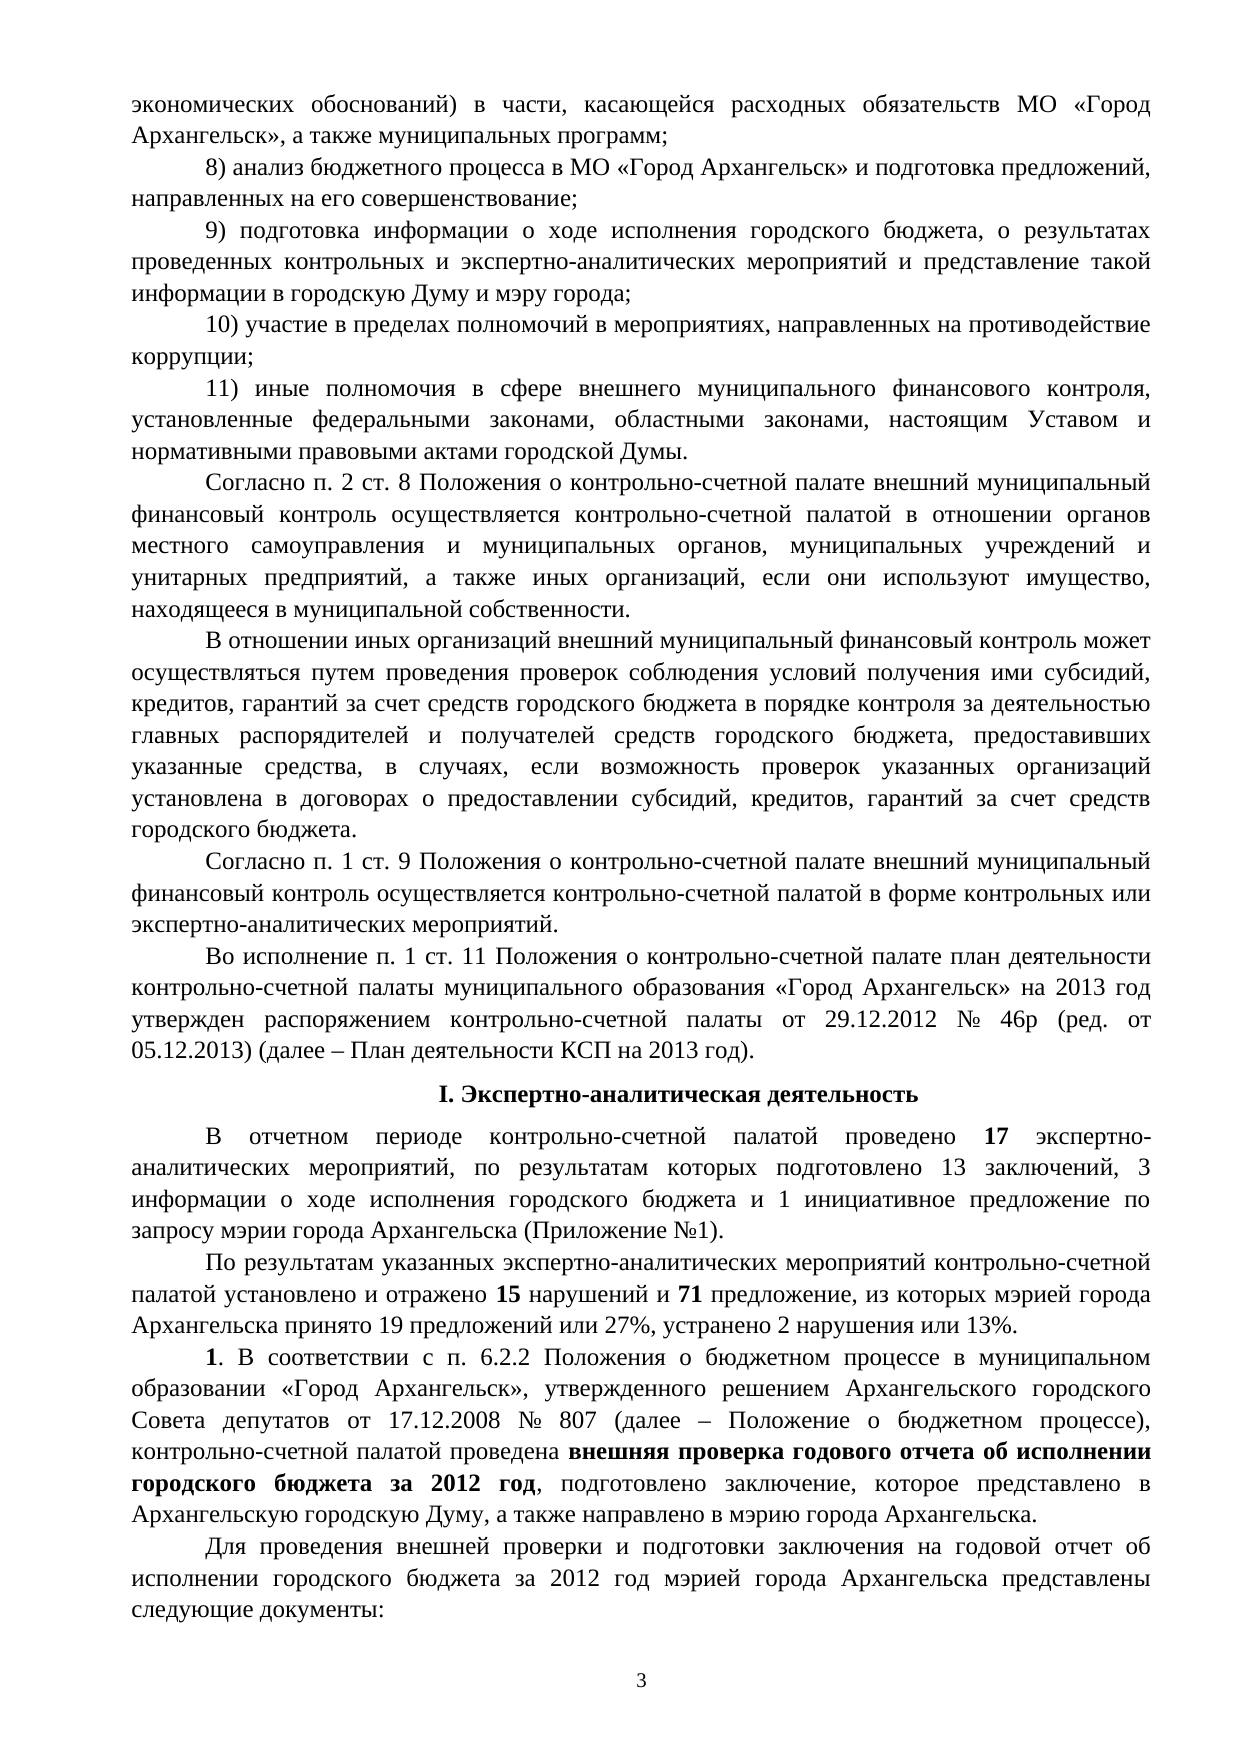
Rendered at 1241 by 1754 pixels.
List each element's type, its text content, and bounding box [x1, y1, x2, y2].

text 10) участие в пределах полномочий в мероприятиях, направленных на противодействие коррупции; [131, 309, 1152, 370]
text Согласно п. 1 ст. 9 Положения о контрольно-счетной палате внешний муниципальный финансовый контроль осуществляется контрольно-счетной палатой в форме контрольных или экспертно-аналитических мероприятий. [131, 846, 1152, 938]
text Во исполнение п. 1 ст. 11 Положения о контрольно-счетной палате план деятельности контрольно-счетной палаты муниципального образования «Город Архангельск» на 2013 год утвержден распоряжением контрольно-счетной палаты от 29.12.2012 № 46р (ред. от 05.12.2013) (далее – План деятельности КСП на 2013 год). [131, 941, 1152, 1064]
list По результатам указанных экспертно-аналитических мероприятий контрольно-счетной палатой установлено и отражено 15 нарушений и 71 предложение, из которых мэрией города Архангельска принято 19 предложений или 27%, устранено 2 нарушения или 13%. [131, 1247, 1152, 1339]
text 9) подготовка информации о ходе исполнения городского бюджета, о результатах проведенных контрольных и экспертно-аналитических мероприятий и представление такой информации в городскую Думу и мэру города; [131, 215, 1152, 307]
list Для проведения внешней проверки и подготовки заключения на годовой отчет об исполнении городского бюджета за 2012 год мэрией города Архангельска представлены следующие документы: [131, 1531, 1152, 1623]
list 1. В соответствии с п. 6.2.2 Положения о бюджетном процессе в муниципальном образовании «Город Архангельск», утвержденного решением Архангельского городского Совета депутатов от 17.12.2008 № 807 (далее – Положение о бюджетном процессе), контрольно-счетной палатой проведена внешняя проверка годового отчета об исполнении городского бюджета за 2012 год, подготовлено заключение, которое представлено в Архангельскую городскую Думу, а также направлено в мэрию города Архангельска. [131, 1342, 1152, 1528]
text Согласно п. 2 ст. 8 Положения о контрольно-счетной палате внешний муниципальный финансовый контроль осуществляется контрольно-счетной палатой в отношении органов местного самоуправления и муниципальных органов, муниципальных учреждений и унитарных предприятий, а также иных организаций, если они используют имущество, находящееся в муниципальной собственности. [131, 467, 1152, 622]
text 8) анализ бюджетного процесса в МО «Город Архангельск» и подготовка предложений, направленных на его совершенствование; [131, 152, 1152, 212]
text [131, 89, 1152, 149]
text I. Экспертно-аналитическая деятельность [131, 1079, 1152, 1108]
text 11) иные полномочия в сфере внешнего муниципального финансового контроля, установленные федеральными законами, областными законами, настоящим Уставом и нормативными правовыми актами городской Думы. [131, 373, 1152, 464]
text В отношении иных организаций внешний муниципальный финансовый контроль может осуществляться путем проведения проверок соблюдения условий получения ими субсидий, кредитов, гарантий за счет средств городского бюджета в порядке контроля за деятельностью главных распорядителей и получателей средств городского бюджета, предоставивших указанные средства, в случаях, если возможность проверок указанных организаций установлена в договорах о предоставлении субсидий, кредитов, гарантий за счет средств городского бюджета. [131, 625, 1152, 843]
list В отчетном периоде контрольно-счетной палатой проведено 17 экспертно-аналитических мероприятий, по результатам которых подготовлено 13 заключений, 3 информации о ходе исполнения городского бюджета и 1 инициативное предложение по запросу мэрии города Архангельска (Приложение №1). [131, 1121, 1152, 1244]
